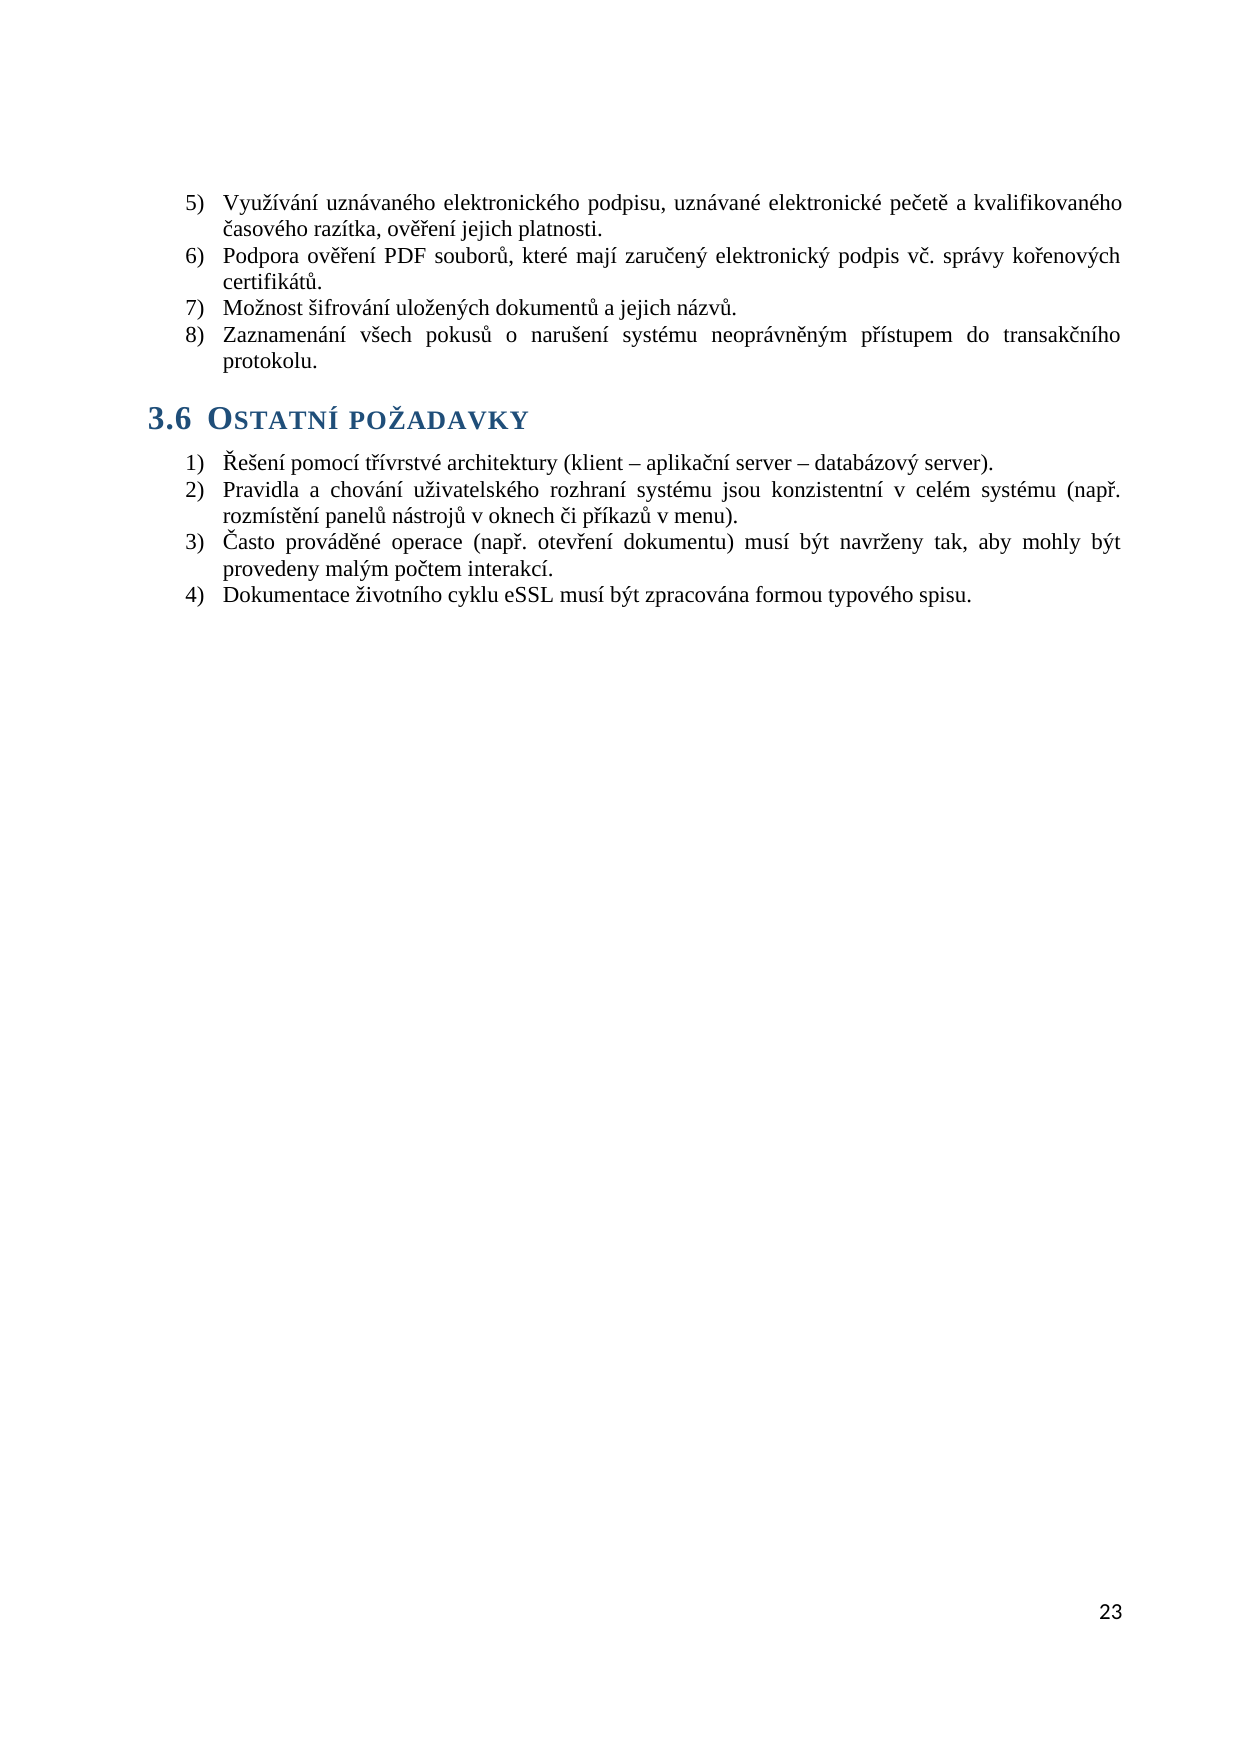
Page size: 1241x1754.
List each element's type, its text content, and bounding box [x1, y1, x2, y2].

subtitle Ostatní požadavky [148, 398, 1122, 437]
list Zaznamenání všech pokusů o narušení systému neoprávněným přístupem do transakčního protokolu. [185, 321, 1122, 373]
list Pravidla a chování uživatelského rozhraní systému jsou konzistentní v celém systému (např. rozmístění panelů nástrojů v oknech či příkazů v menu). [185, 476, 1122, 528]
list Dokumentace životního cyklu eSSL musí být zpracována formou typového spisu. [185, 581, 1122, 607]
list Možnost šifrování uložených dokumentů a jejich názvů. [185, 294, 1122, 321]
list Řešení pomocí třívrstvé architektury (klient – aplikační server – databázový server). [185, 449, 1122, 476]
list Podpora ověření PDF souborů, které mají zaručený elektronický podpis vč. správy kořenových certifikátů. [185, 242, 1122, 294]
list Často prováděné operace (např. otevření dokumentu) musí být navrženy tak, aby mohly být provedeny malým počtem interakcí. [185, 528, 1122, 581]
list Využívání uznávaného elektronického podpisu, uznávané elektronické pečetě a kvalifikovaného časového razítka, ověření jejich platnosti. [185, 189, 1122, 242]
